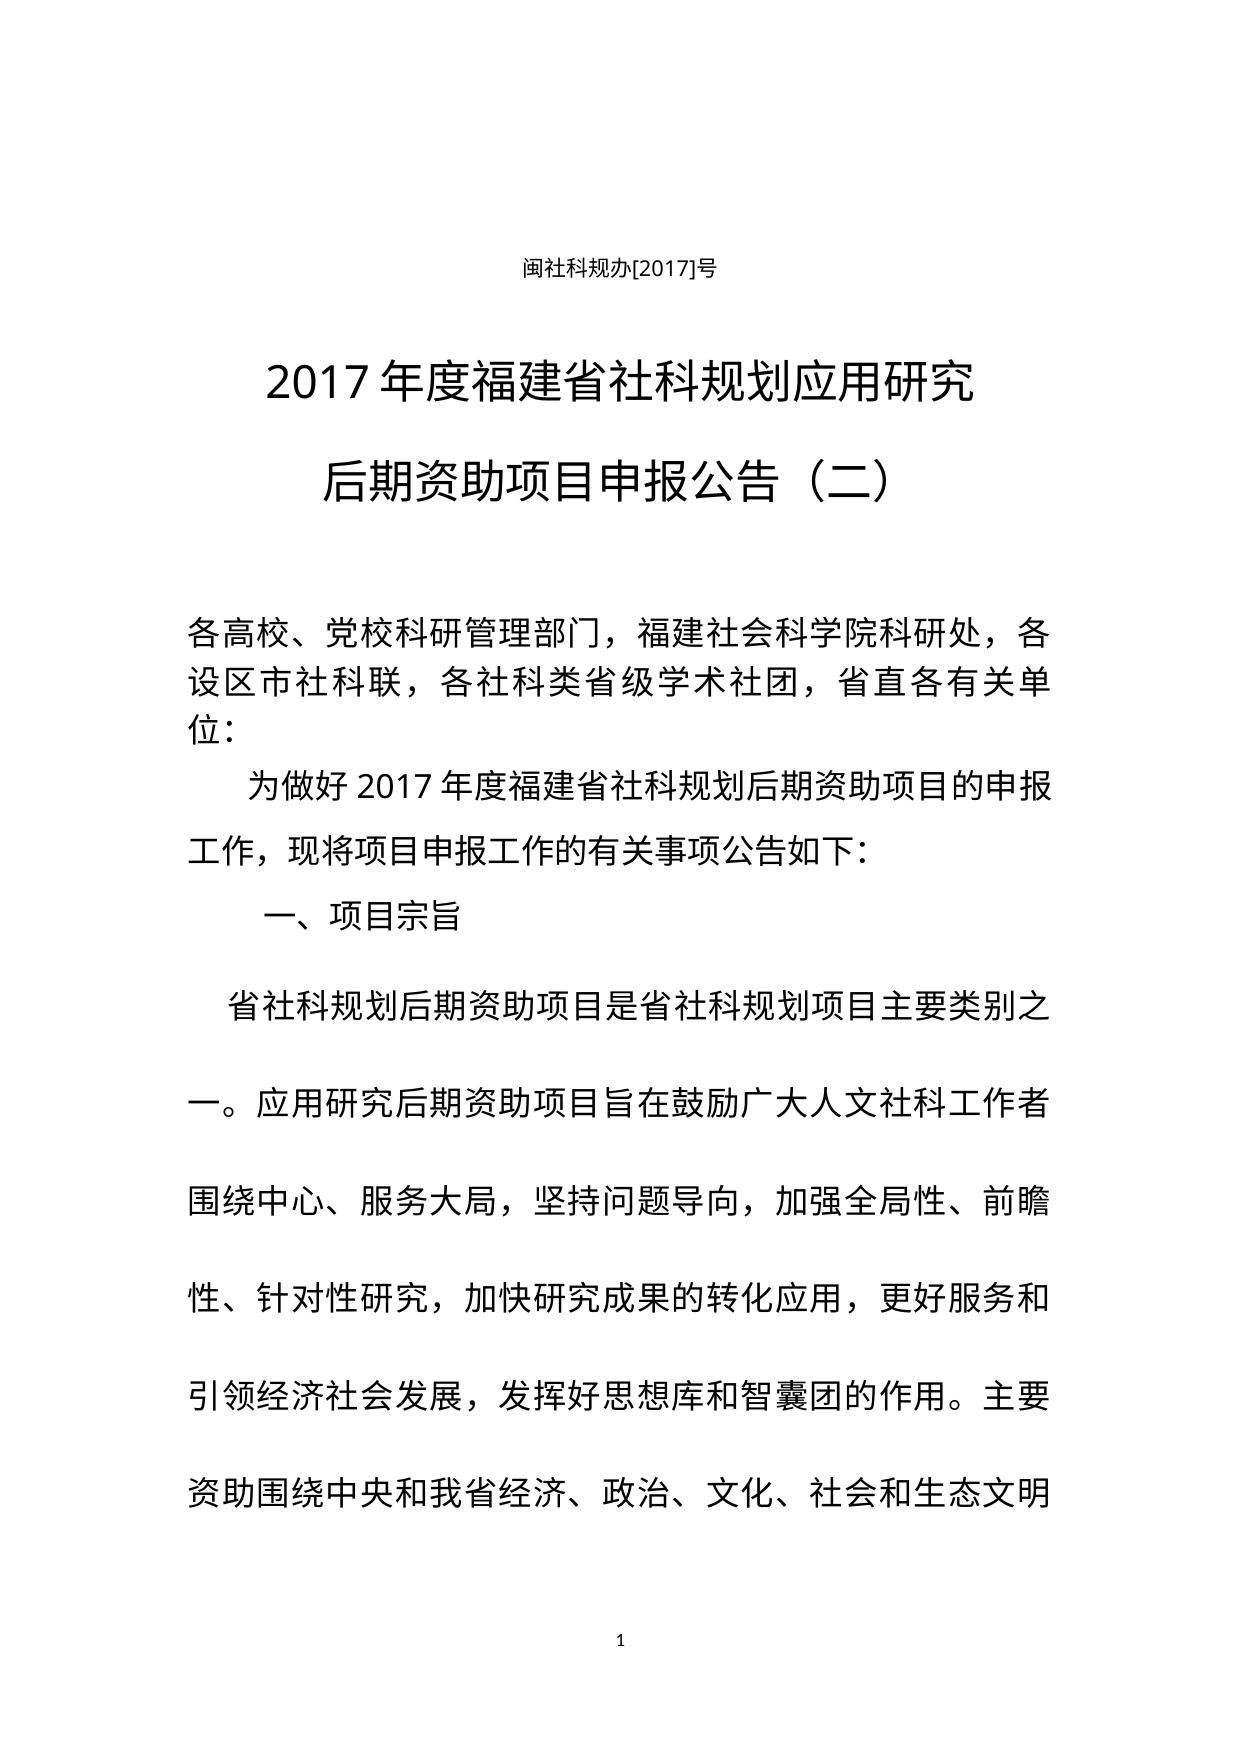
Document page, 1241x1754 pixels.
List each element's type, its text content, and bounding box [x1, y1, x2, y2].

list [187, 971, 1053, 1523]
text 2017年度福建省社科规划应用研究 [187, 346, 1053, 412]
text 一、项目宗旨 [187, 882, 1053, 947]
text 各高校、党校科研管理部门，福建社会科学院科研处，各设区市社科联，各社科类省级学术社团，省直各有关单位： [187, 607, 1053, 752]
text 闽社科规办[2017]号 [187, 251, 1053, 283]
text 后期资助项目申报公告（二） [187, 445, 1053, 512]
text 为做好2017年度福建省社科规划后期资助项目的申报工作，现将项目申报工作的有关事项公告如下： [187, 752, 1053, 882]
